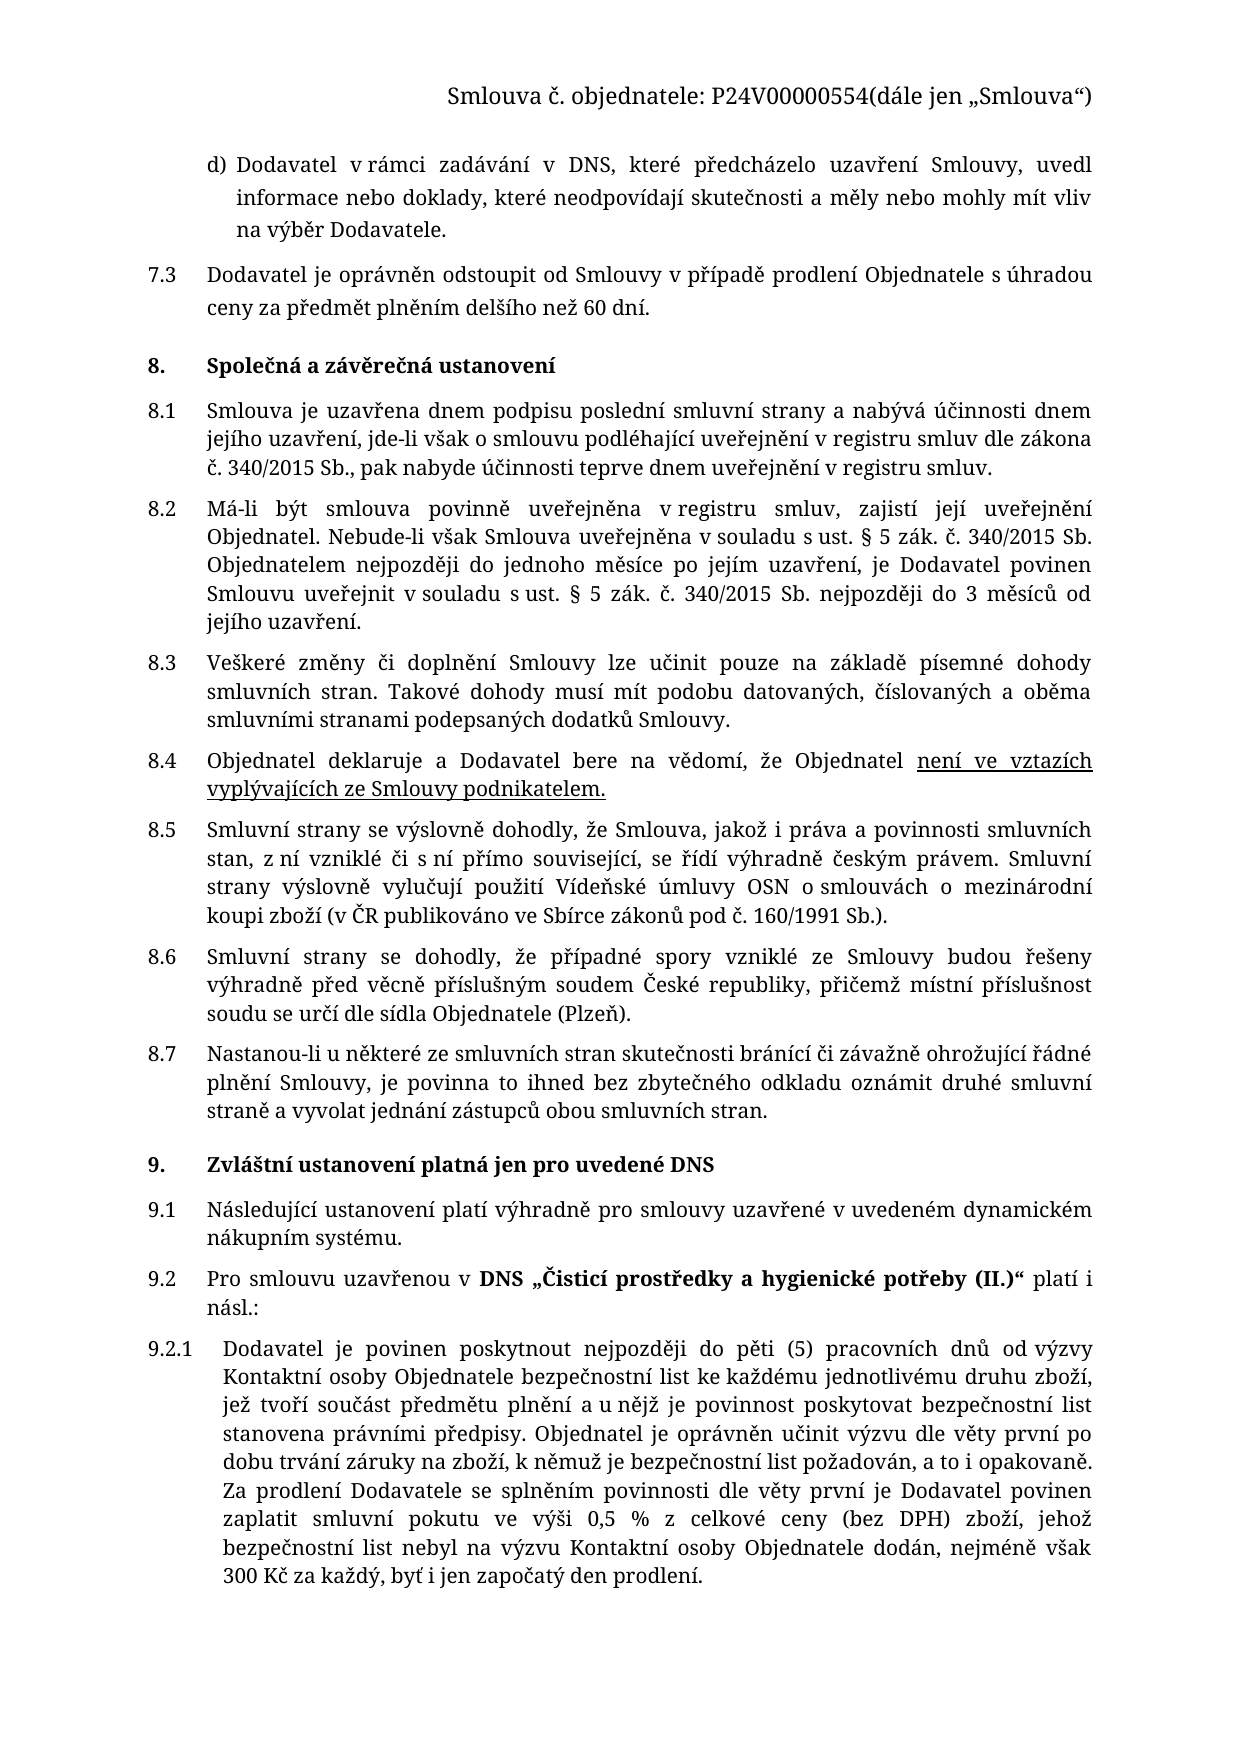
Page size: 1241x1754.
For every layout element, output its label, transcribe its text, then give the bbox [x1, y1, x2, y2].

list Dodavatel v rámci zadávání v DNS, které předcházelo uzavření Smlouvy, uvedl informace nebo doklady, které neodpovídají skutečnosti a měly nebo mohly mít vliv na výběr Dodavatele. [207, 150, 1093, 244]
list Pro smlouvu uzavřenou v DNS „Čisticí prostředky a hygienické potřeby (II.)“ platí i násl.: [148, 1264, 1093, 1321]
list Společná a závěrečná ustanovení [148, 351, 1093, 379]
list Objednatel deklaruje a Dodavatel bere na vědomí, že Objednatel není ve vztazích vyplývajících ze Smlouvy podnikatelem. [148, 746, 1093, 803]
list Má-li být smlouva povinně uveřejněna v registru smluv, zajistí její uveřejnění Objednatel. Nebude-li však Smlouva uveřejněna v souladu s ust. § 5 zák. č. 340/2015 Sb. Objednatelem nejpozději do jednoho měsíce po jejím uzavření, je Dodavatel povinen Smlouvu uveřejnit v souladu s ust. § 5 zák. č. 340/2015 Sb. nejpozději do 3 měsíců od jejího uzavření. [148, 494, 1093, 636]
list Nastanou-li u některé ze smluvních stran skutečnosti bránící či závažně ohrožující řádné plnění Smlouvy, je povinna to ihned bez zbytečného odkladu oznámit druhé smluvní straně a vyvolat jednání zástupců obou smluvních stran. [148, 1039, 1093, 1125]
list Dodavatel je oprávněn odstoupit od Smlouvy v případě prodlení Objednatele s úhradou ceny za předmět plněním delšího než 60 dní. [148, 261, 1093, 322]
list Zvláštní ustanovení platná jen pro uvedené DNS [148, 1150, 1093, 1178]
list Veškeré změny či doplnění Smlouvy lze učinit pouze na základě písemné dohody smluvních stran. Takové dohody musí mít podobu datovaných, číslovaných a oběma smluvními stranami podepsaných dodatků Smlouvy. [148, 648, 1093, 734]
list Smluvní strany se výslovně dohodly, že Smlouva, jakož i práva a povinnosti smluvních stan, z ní vzniklé či s ní přímo související, se řídí výhradně českým právem. Smluvní strany výslovně vylučují použití Vídeňské úmluvy OSN o smlouvách o mezinárodní koupi zboží (v ČR publikováno ve Sbírce zákonů pod č. 160/1991 Sb.). [148, 816, 1093, 929]
list Smlouva je uzavřena dnem podpisu poslední smluvní strany a nabývá účinnosti dnem jejího uzavření, jde-li však o smlouvu podléhající uveřejnění v registru smluv dle zákona č. 340/2015 Sb., pak nabyde účinnosti teprve dnem uveřejnění v registru smluv. [148, 396, 1093, 481]
list Dodavatel je povinen poskytnout nejpozději do pěti (5) pracovních dnů od výzvy Kontaktní osoby Objednatele bezpečnostní list ke každému jednotlivému druhu zboží, jež tvoří součást předmětu plnění a u nějž je povinnost poskytovat bezpečnostní list stanovena právními předpisy. Objednatel je oprávněn učinit výzvu dle věty první po dobu trvání záruky na zboží, k němuž je bezpečnostní list požadován, a to i opakovaně. Za prodlení Dodavatele se splněním povinnosti dle věty první je Dodavatel povinen zaplatit smluvní pokutu ve výši 0,5 % z celkové ceny (bez DPH) zboží, jehož bezpečnostní list nebyl na výzvu Kontaktní osoby Objednatele dodán, nejméně však 300 Kč za každý, byť i jen započatý den prodlení. [148, 1334, 1093, 1590]
list Smluvní strany se dohodly, že případné spory vzniklé ze Smlouvy budou řešeny výhradně před věcně příslušným soudem České republiky, přičemž místní příslušnost soudu se určí dle sídla Objednatele (Plzeň). [148, 942, 1093, 1027]
list Následující ustanovení platí výhradně pro smlouvy uzavřené v uvedeném dynamickém nákupním systému. [148, 1195, 1093, 1252]
